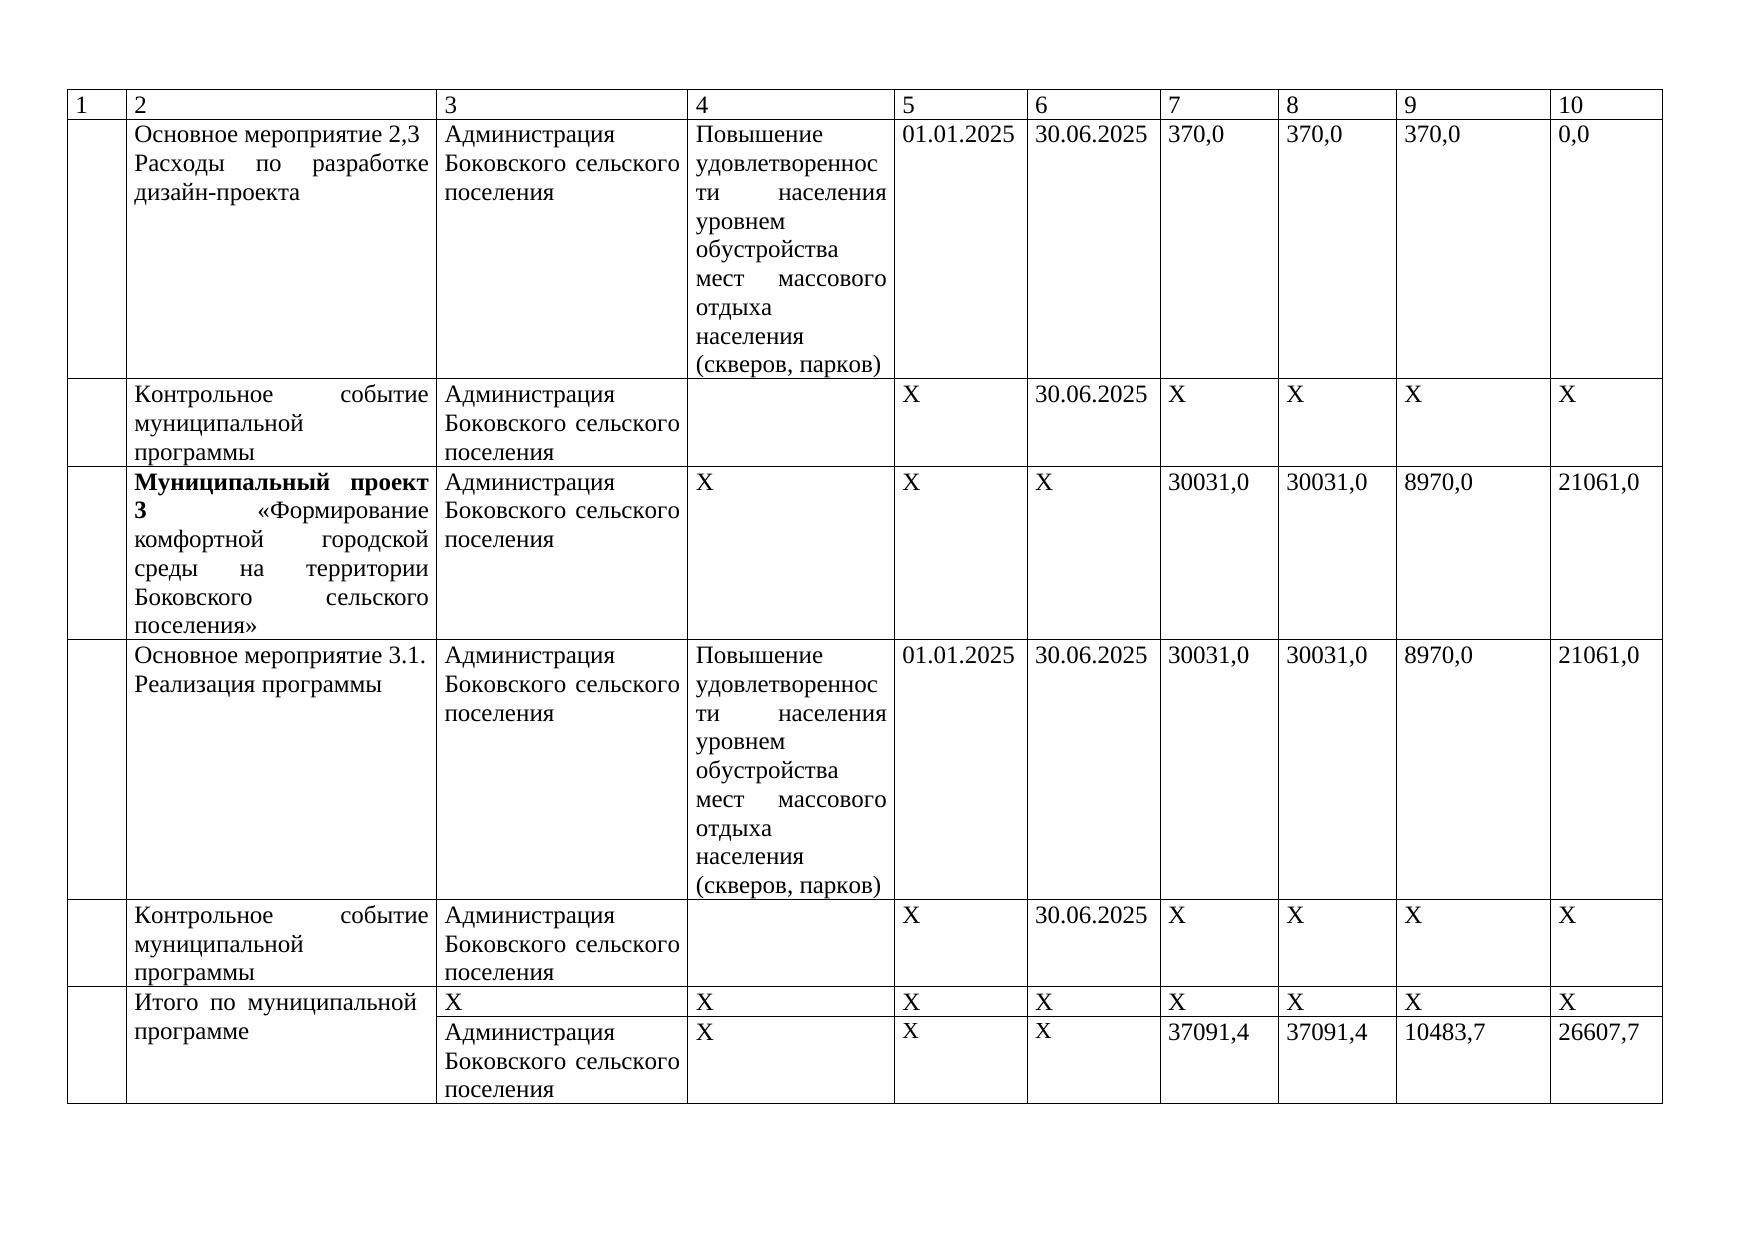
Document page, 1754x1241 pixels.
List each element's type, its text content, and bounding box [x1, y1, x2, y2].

table_cell 30.06.2025 [1028, 120, 1160, 378]
table_cell 0,0 [1551, 120, 1662, 378]
table_header 3 [437, 90, 687, 118]
table_cell Х [895, 379, 1027, 466]
table_cell 370,0 [1397, 120, 1550, 378]
table_cell Х [1551, 900, 1662, 986]
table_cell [437, 120, 687, 378]
table_cell [68, 379, 126, 466]
table_cell 01.01.2025 [895, 640, 1027, 899]
table_cell Х [895, 467, 1027, 639]
table_cell 30031,0 [1279, 640, 1396, 899]
table_cell 8970,0 [1397, 467, 1550, 639]
table_cell 01.01.2025 [895, 120, 1027, 378]
table_cell Итого по муниципальной программе [127, 987, 436, 1103]
table_cell Х [895, 900, 1027, 986]
table_cell X [1279, 987, 1396, 1016]
table_cell X [1028, 987, 1160, 1016]
table_cell [68, 467, 126, 639]
table_cell Основное мероприятие 2,3 Расходы по разработке дизайн-проекта [127, 120, 436, 378]
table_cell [688, 120, 894, 378]
table_cell X [895, 1017, 1027, 1103]
table_cell X [1161, 987, 1278, 1016]
table_header 7 [1161, 90, 1278, 118]
table_cell Основное мероприятие 3.1. Реализация программы [127, 640, 436, 899]
table_cell 8970,0 [1397, 640, 1550, 899]
table_cell Х [1279, 379, 1396, 466]
table_cell Х [1028, 467, 1160, 639]
table_cell Повышение удовлетворенности населения уровнем обустройства мест массового отдыха населения (скверов, парков) [688, 640, 894, 899]
table_cell Х [688, 467, 894, 639]
table_cell 21061,0 [1551, 467, 1662, 639]
table_cell Контрольное событие муниципальной программы [127, 900, 436, 986]
table_header 4 [688, 90, 894, 118]
table_cell Х [1161, 900, 1278, 986]
table_cell Х [1279, 900, 1396, 986]
table_cell Х [1397, 900, 1550, 986]
table_cell [68, 120, 126, 378]
table_cell Администрация Боковского сельского поселения [437, 1017, 687, 1103]
table_cell X [1551, 987, 1662, 1016]
table_cell 30031,0 [1161, 467, 1278, 639]
table_cell X [1028, 1017, 1160, 1103]
table_cell 37091,4 [1279, 1017, 1396, 1103]
table_cell Х [1397, 379, 1550, 466]
table_header 2 [127, 90, 436, 118]
table_cell 30.06.2025 [1028, 379, 1160, 466]
table_cell [688, 900, 894, 986]
table_cell 370,0 [1161, 120, 1278, 378]
table_header 9 [1397, 90, 1550, 118]
table_cell X [1397, 987, 1550, 1016]
table_header 8 [1279, 90, 1396, 118]
table_cell 10483,7 [1397, 1017, 1550, 1103]
table_cell Муниципальный проект 3 «Формирование комфортной городской среды на территории Боковского сельского поселения» [127, 467, 436, 639]
table_cell Х [1551, 379, 1662, 466]
table_cell 37091,4 [1161, 1017, 1278, 1103]
table_cell 30.06.2025 [1028, 900, 1160, 986]
table_cell X [895, 987, 1027, 1016]
table_cell X [688, 987, 894, 1016]
table_cell Администрация Боковского сельского поселения [437, 379, 687, 466]
table_header 10 [1551, 90, 1662, 118]
table_cell [68, 640, 126, 899]
table_cell 370,0 [1279, 120, 1396, 378]
table_cell Администрация Боковского сельского поселения [437, 900, 687, 986]
table_cell 21061,0 [1551, 640, 1662, 899]
table_cell 30031,0 [1279, 467, 1396, 639]
table_cell [688, 379, 894, 466]
table_cell 26607,7 [1551, 1017, 1662, 1103]
table_cell X [437, 987, 687, 1016]
table_cell X [688, 1017, 894, 1103]
table_cell [68, 987, 126, 1103]
table_cell Администрация Боковского сельского поселения [437, 640, 687, 899]
table_cell 30.06.2025 [1028, 640, 1160, 899]
table_cell Контрольное событие муниципальной программы [127, 379, 436, 466]
table_cell Администрация Боковского сельского поселения [437, 467, 687, 639]
table_header 6 [1028, 90, 1160, 118]
table_cell [68, 900, 126, 986]
table_header 5 [895, 90, 1027, 118]
table_header 1 [68, 90, 126, 118]
table_cell Х [1161, 379, 1278, 466]
table_cell 30031,0 [1161, 640, 1278, 899]
